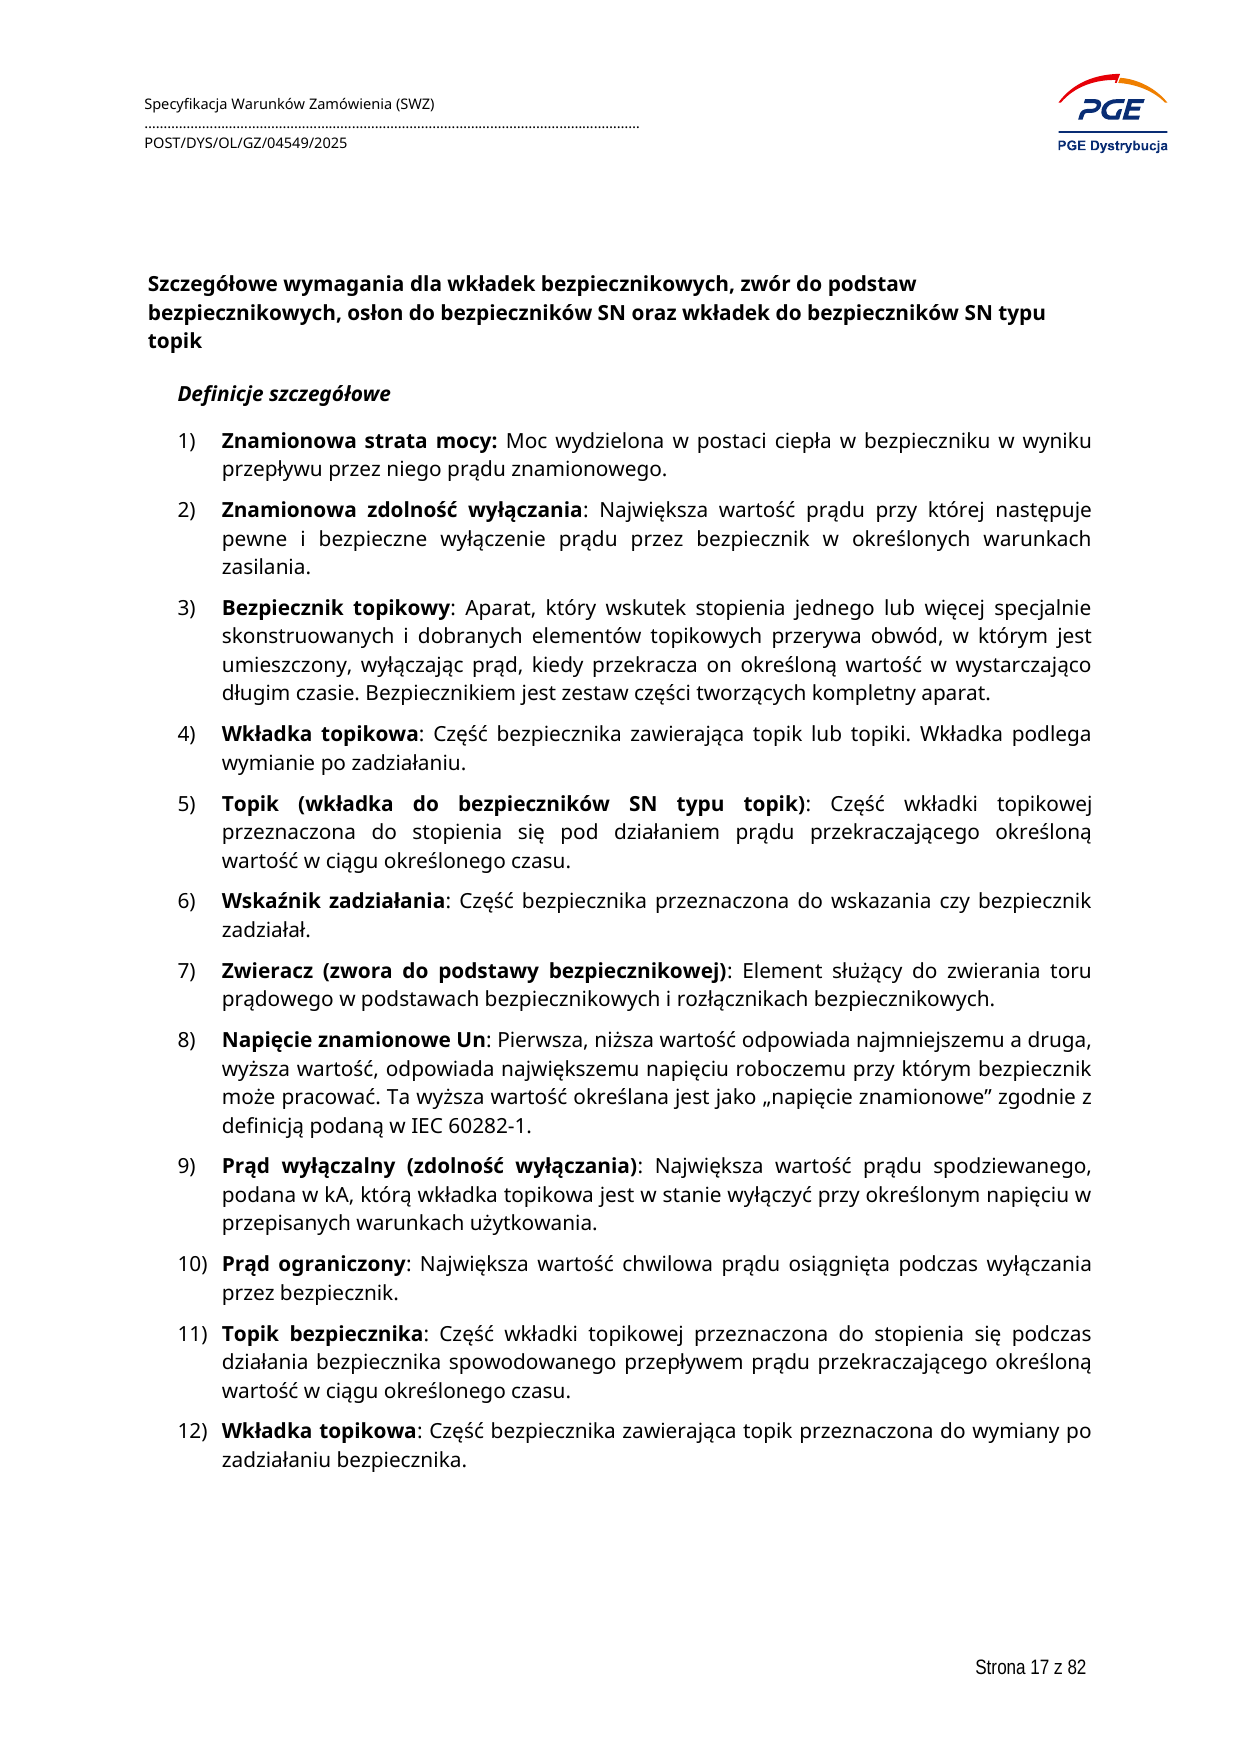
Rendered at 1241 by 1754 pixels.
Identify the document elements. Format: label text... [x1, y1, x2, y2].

list Wkładka topikowa: Część bezpiecznika zawierająca topik lub topiki. Wkładka podlega wymianie po zadziałaniu. [177, 719, 1092, 776]
list Wkładka topikowa: Część bezpiecznika zawierająca topik przeznaczona do wymiany po zadziałaniu bezpiecznika. [177, 1417, 1092, 1473]
list Znamionowa strata mocy: Moc wydzielona w postaci ciepła w bezpieczniku w wyniku przepływu przez niego prądu znamionowego. [177, 426, 1092, 483]
text Szczegółowe wymagania dla wkładek bezpiecznikowych, zwór do podstaw bezpiecznikowych, osłon do bezpieczników SN oraz wkładek do bezpieczników SN typu topik [148, 269, 1092, 354]
list Prąd wyłączalny (zdolność wyłączania): Największa wartość prądu spodziewanego, podana w kA, którą wkładka topikowa jest w stanie wyłączyć przy określonym napięciu w przepisanych warunkach użytkowania. [177, 1152, 1092, 1237]
list Znamionowa zdolność wyłączania: Największa wartość prądu przy której następuje pewne i bezpieczne wyłączenie prądu przez bezpiecznik w określonych warunkach zasilania. [177, 495, 1092, 581]
list Wskaźnik zadziałania: Część bezpiecznika przeznaczona do wskazania czy bezpiecznik zadziałał. [177, 887, 1092, 943]
list Bezpiecznik topikowy: Aparat, który wskutek stopienia jednego lub więcej specjalnie skonstruowanych i dobranych elementów topikowych przerywa obwód, w którym jest umieszczony, wyłączając prąd, kiedy przekracza on określoną wartość w wystarczająco długim czasie. Bezpiecznikiem jest zestaw części tworzących kompletny aparat. [177, 593, 1092, 707]
list Napięcie znamionowe Un: Pierwsza, niższa wartość odpowiada najmniejszemu a druga, wyższa wartość, odpowiada największemu napięciu roboczemu przy którym bezpiecznik może pracować. Ta wyższa wartość określana jest jako „napięcie znamionowe” zgodnie z definicją podaną w IEC 60282-1. [177, 1025, 1092, 1139]
list Topik bezpiecznika: Część wkładki topikowej przeznaczona do stopienia się podczas działania bezpiecznika spowodowanego przepływem prądu przekraczającego określoną wartość w ciągu określonego czasu. [177, 1319, 1092, 1404]
subtitle Definicje szczegółowe [177, 379, 1092, 408]
list Zwieracz (zwora do podstawy bezpiecznikowej): Element służący do zwierania toru prądowego w podstawach bezpiecznikowych i rozłącznikach bezpiecznikowych. [177, 956, 1092, 1013]
list Topik (wkładka do bezpieczników SN typu topik): Część wkładki topikowej przeznaczona do stopienia się pod działaniem prądu przekraczającego określoną wartość w ciągu określonego czasu. [177, 789, 1092, 874]
list Prąd ograniczony: Największa wartość chwilowa prądu osiągnięta podczas wyłączania przez bezpiecznik. [177, 1249, 1092, 1306]
